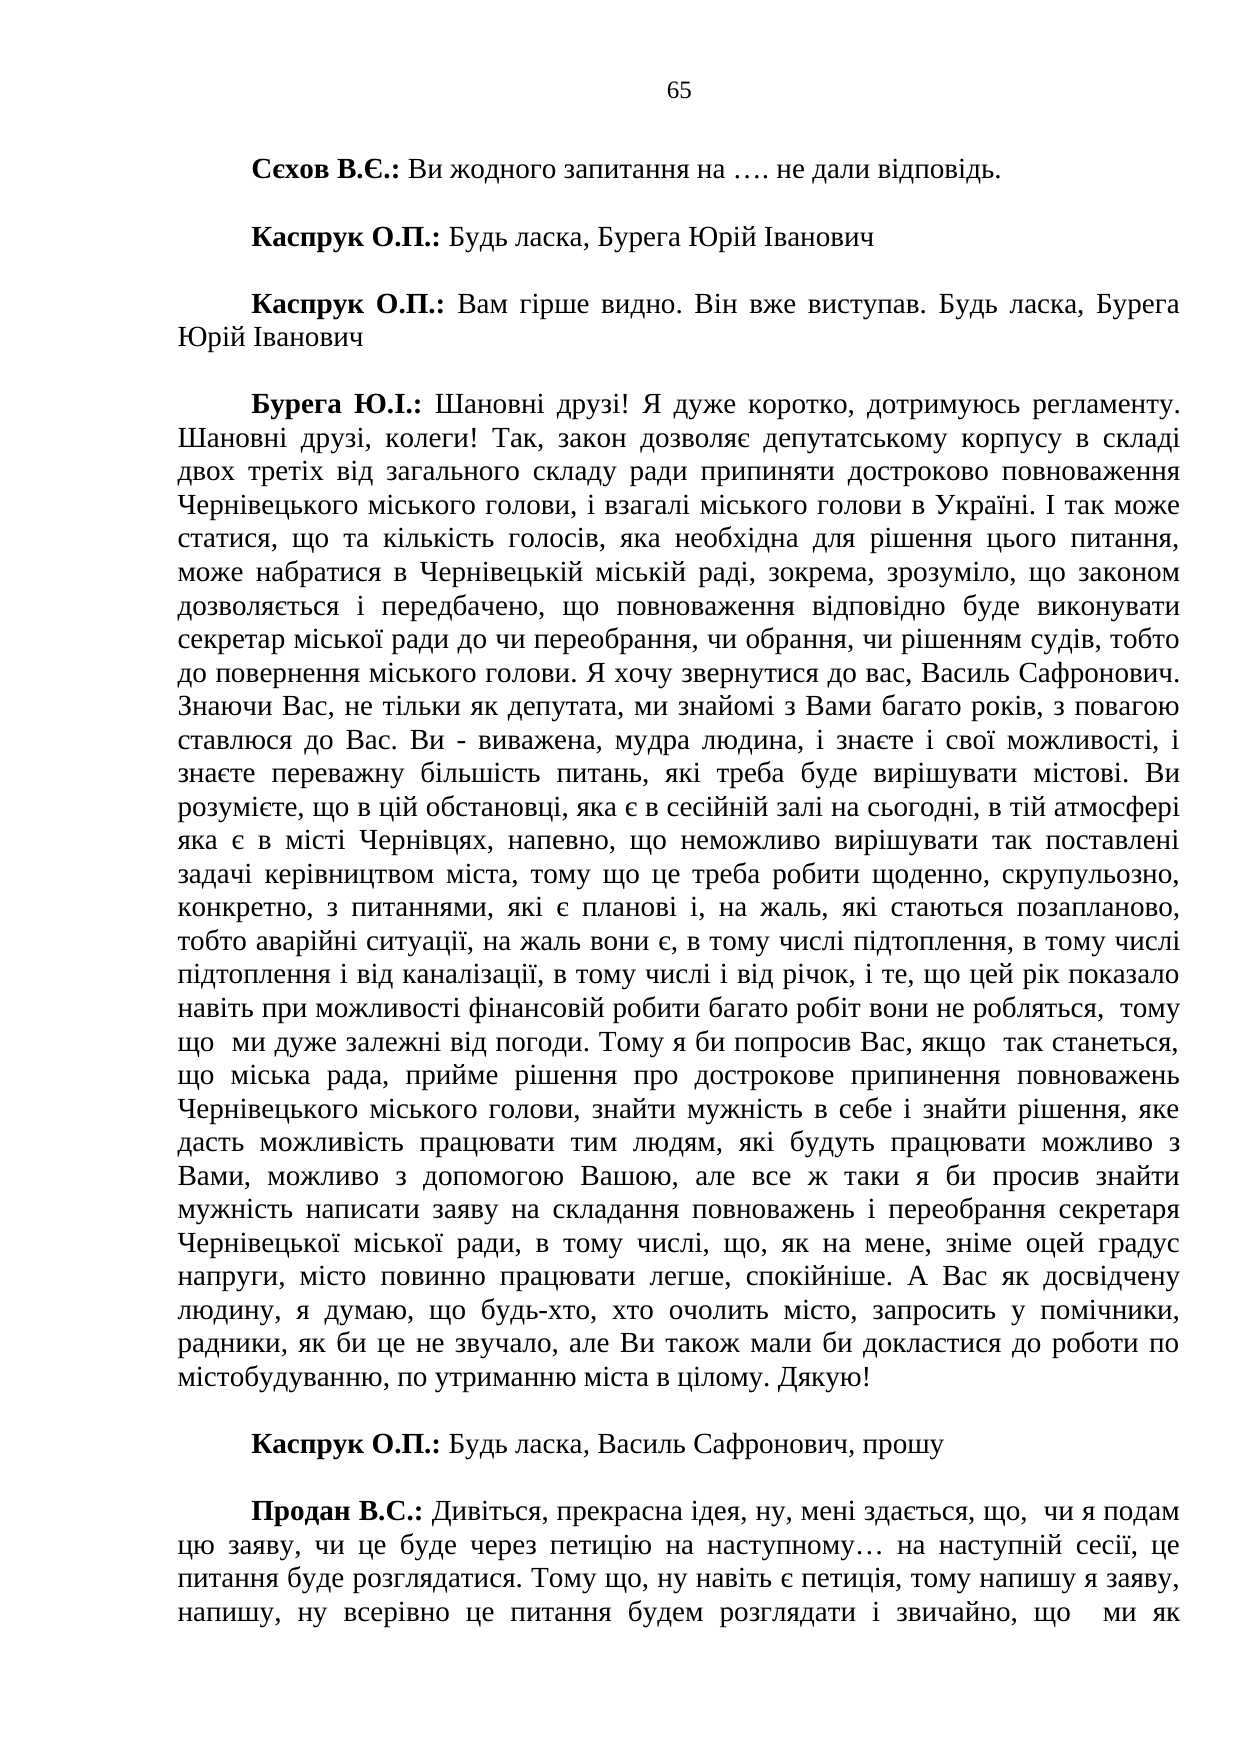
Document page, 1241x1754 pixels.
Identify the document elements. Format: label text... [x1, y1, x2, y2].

text Каспрук О.П.: Будь ласка, Василь Сафронович, прошу [177, 1426, 1181, 1460]
text Сєхов В.Є.: Ви жодного запитання на …. не дали відповідь. [177, 152, 1181, 185]
text Каспрук О.П.: Вам гірше видно. Він вже виступав. Будь ласка, [177, 286, 1181, 353]
text Каспрук О.П.: Будь ласка, [177, 219, 1181, 252]
text Бурега Ю.І.: Шановні друзі! Я дуже коротко, дотримуюсь регламенту. Шановні друзі, колеги! Так, закон дозволяє депутатському корпусу в складі двох третіх від загального складу ради припиняти достроково повноваження Чернівецького міського голови, і взагалі міського голови в Україні. І так може статися, що та кількість голосів, яка необхідна для рішення цього питання, може набратися в Чернівецькій міській раді, зокрема, зрозуміло, що законом дозволяється і передбачено, що повноваження відповідно буде виконувати секретар міської ради до чи переобрання, чи обрання, чи рішенням судів, тобто до повернення міського голови. Я хочу звернутися до вас, Василь Сафронович. Знаючи Вас, не тільки як депутата, ми знайомі з Вами багато років, з повагою ставлюся до Вас. Ви - виважена, мудра людина, і знаєте і свої можливості, і знаєте переважну більшість питань, які треба буде вирішувати містові. Ви розумієте, що в цій обстановці, яка є в сесійній залі на сьогодні, в тій атмосфері яка є в місті Чернівцях, напевно, що неможливо вирішувати так поставлені задачі керівництвом міста, тому що це треба робити щоденно, скрупульозно, конкретно, з питаннями, які є планові і, на жаль, які стаються позапланово, тобто аварійні ситуації, на жаль вони є, в тому числі підтоплення, в тому числі підтоплення і від каналізації, в тому числі і від річок, і те, що цей рік показало навіть при можливості фінансовій робити багато робіт вони не робляться, тому що ми дуже залежні від погоди. Тому я би попросив Вас, якщо так станеться, що міська рада, прийме рішення про дострокове припинення повноважень Чернівецького міського голови, знайти мужність в себе і знайти рішення, яке дасть можливість працювати тим людям, які будуть працювати можливо з Вами, можливо з допомогою Вашою, але все ж таки я би просив знайти мужність написати заяву на складання повноважень і переобрання секретаря Чернівецької міської ради, в тому числі, що, як на мене, зніме оцей градус напруги, місто повинно працювати легше, спокійніше. А Вас як досвідчену людину, я думаю, що будь-хто, хто очолить місто, запросить у помічники, радники, як би це не звучало, але Ви також мали би докластися до роботи по містобудуванню, по утриманню міста в цілому. Дякую! [177, 386, 1181, 1393]
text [177, 1493, 1181, 1627]
